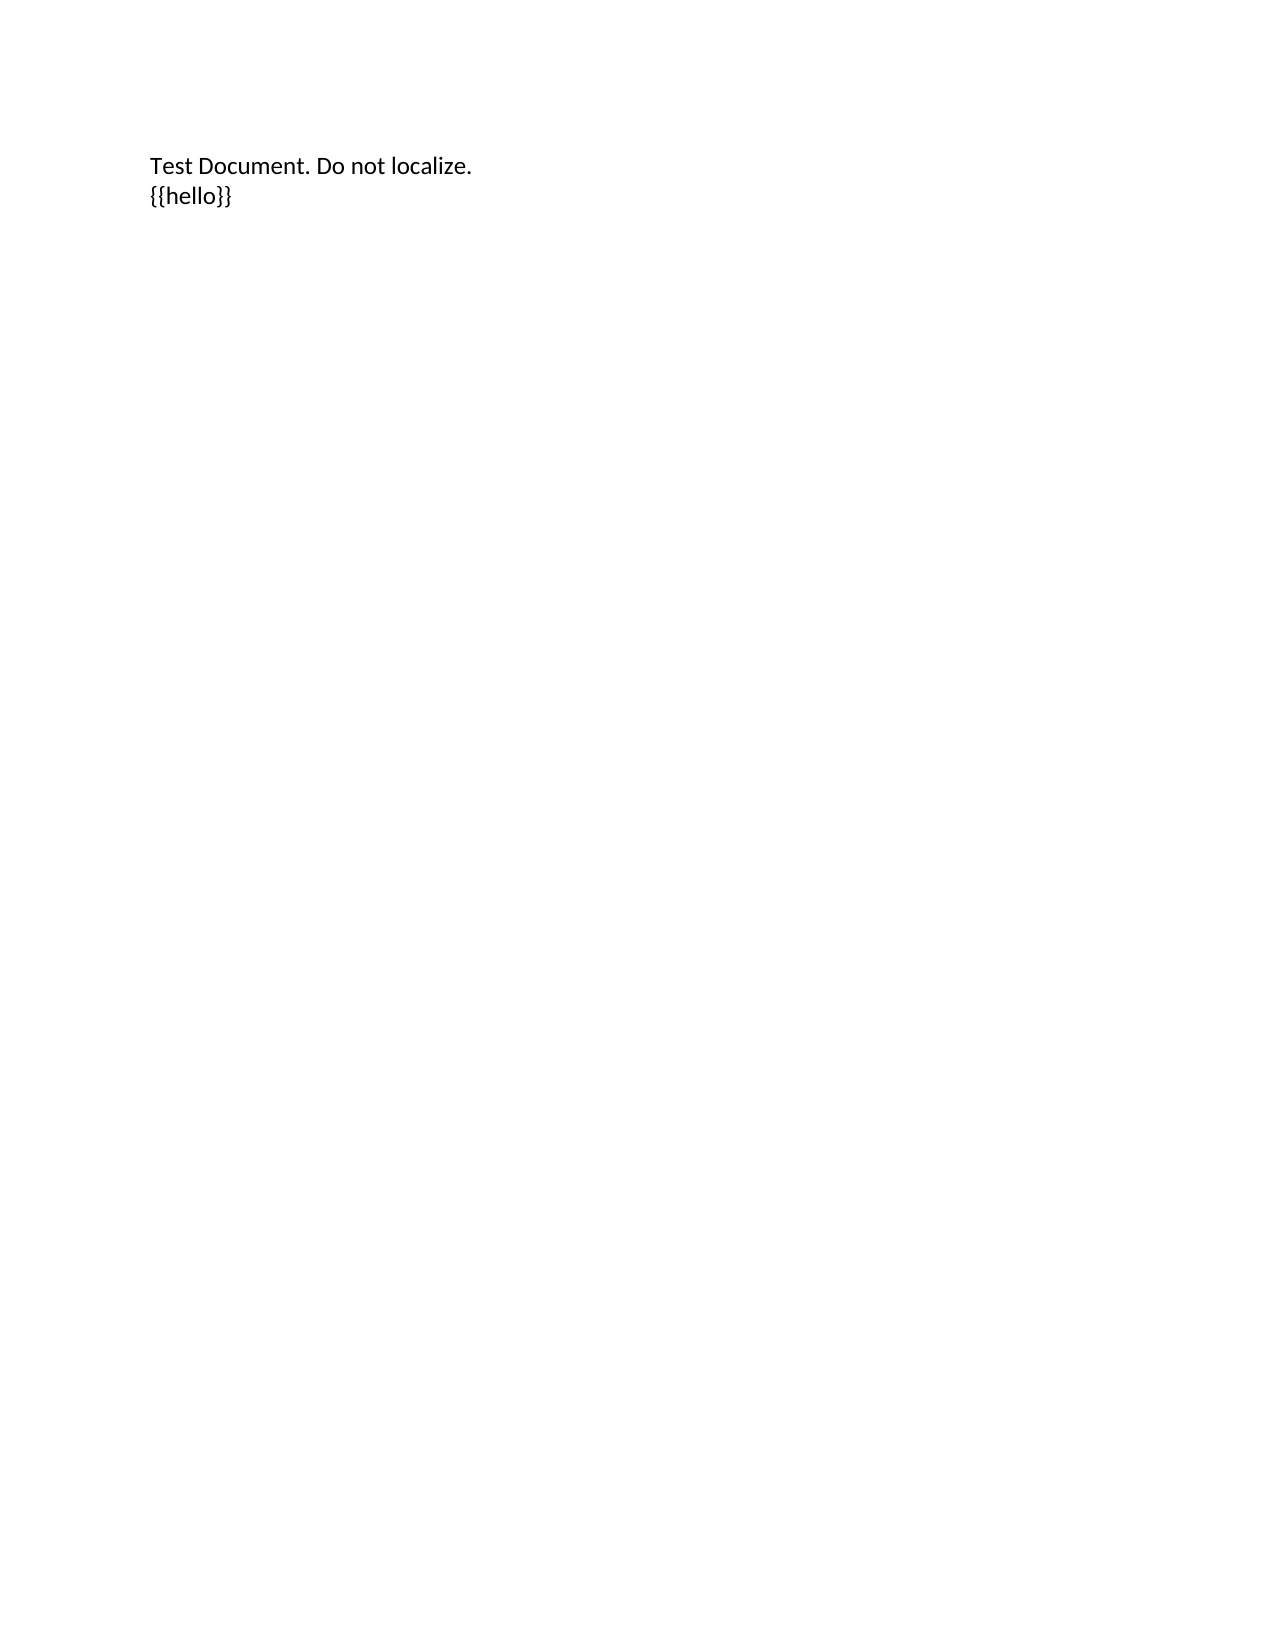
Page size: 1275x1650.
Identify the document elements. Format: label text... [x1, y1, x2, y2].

text Test Document. Do not localize. [150, 150, 1125, 181]
text {{hello}} [150, 181, 1125, 211]
